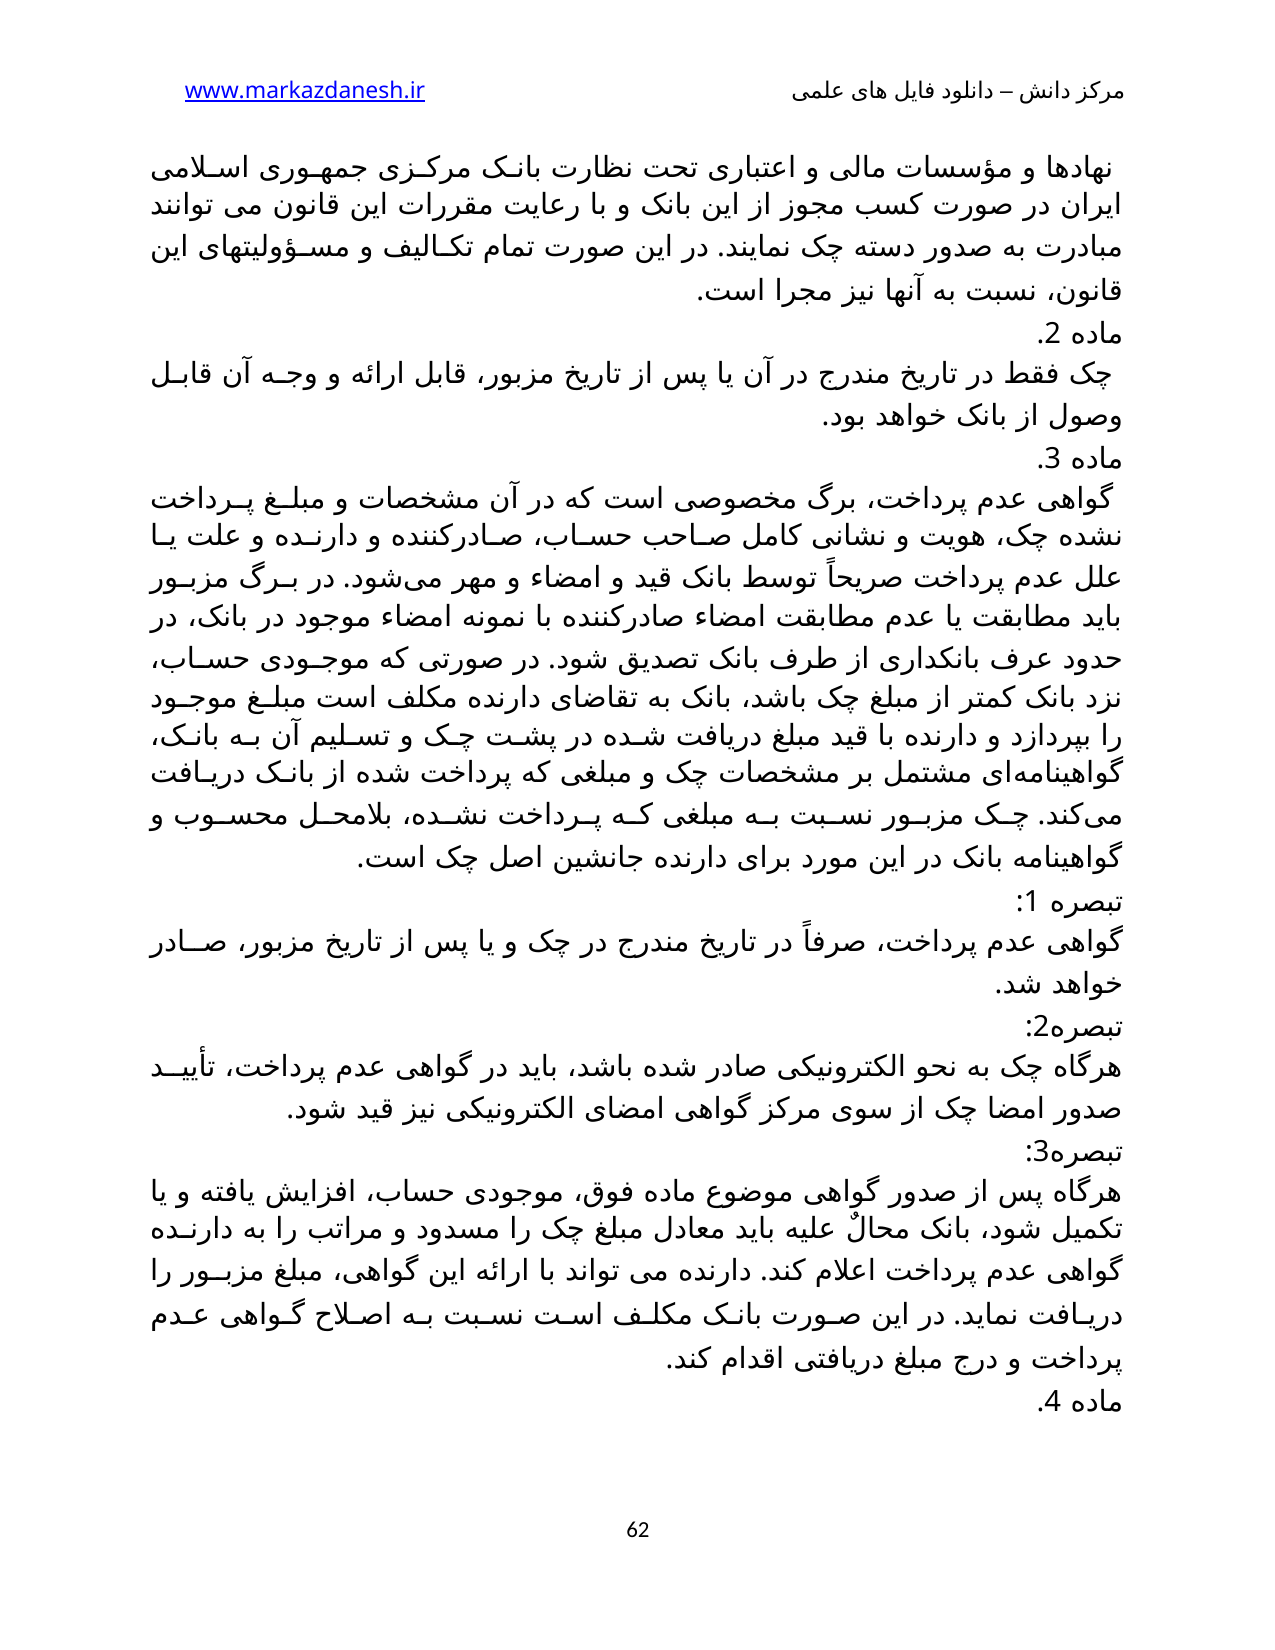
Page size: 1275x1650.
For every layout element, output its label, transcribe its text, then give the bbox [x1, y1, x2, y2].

text ماده 2. [150, 312, 1123, 352]
text چک فقط در تاریخ مندرج در آن یا پس از تاریخ مزبور، قابل ارائه و وجه آن قابل وصول از بانک خواهد بود. [150, 356, 1123, 434]
text ماده 4. [150, 1381, 1123, 1420]
text گواهی عدم پرداخت، برگ مخصوصی است که در آن مشخصات و مبلغ پرداخت نشده چک، هویت و نشانی کامل صاحب حساب، صادرکننده و دارنده و علت یا علل عدم پرداخت صریحاً توسط بانک قید و امضاء و مهر می‌شود. در برگ مزبور باید مطابقت یا عدم مطابقت امضاء صادرکننده با نمونه امضاء موجود در بانک، در حدود عرف بانکداری از طرف بانک تصدیق شود. در صورتی که موجودی حساب، نزد بانک کمتر از مبلغ چک باشد، بانک به تقاضای دارنده مکلف است مبلغ موجود را بپردازد و دارنده با قید مبلغ دریافت شده در پشت چک و تسلیم آن به بانک، گواهینامه‌ای مشتمل بر مشخصات چک و مبلغی که پرداخت شده از بانک دریافت می‌کند. چک مزبور نسبت به مبلغی که پرداخت نشده، بلامحل محسوب و گواهینامه بانک در این مورد برای دارنده جانشین اصل چک است. [150, 481, 1123, 876]
text گواهی عدم پرداخت، صرفاً در تاریخ مندرج در چک و یا پس از تاریخ مزبور، صادر خواهد شد. [150, 924, 1123, 1002]
text هرگاه چک به نحو الکترونیکی صادر شده باشد، باید در گواهی عدم پرداخت، تأیید صدور امضا چک از سوی مرکز گواهی امضای الکترونیکی نیز قید شود. [150, 1049, 1123, 1127]
text تبصره3: [150, 1131, 1123, 1170]
text هرگاه پس از صدور گواهی موضوع ماده فوق، موجودی حساب، افزایش یافته و یا تکمیل شود، بانک محالٌ علیه باید معادل مبلغ چک را مسدود و مراتب را به دارنده گواهی عدم پرداخت اعلام کند. دارنده می تواند با ارائه این گواهی، مبلغ مزبور را دریافت نماید. در این صورت بانک مکلف است نسبت به اصلاح گواهی عدم پرداخت و درج مبلغ دریافتی اقدام کند. [150, 1174, 1123, 1377]
text تبصره2: [150, 1006, 1123, 1045]
text تبصره 1: [150, 880, 1123, 920]
text نهادها و مؤسسات مالی و اعتباری تحت نظارت بانک مرکزی جمهوری اسلامی ایران در صورت کسب مجوز از این بانک و با رعایت مقررات این قانون می توانند مبادرت به صدور دسته چک نمایند. در این صورت تمام تکالیف و مسؤولیتهای این قانون، نسبت به آنها نیز مجرا است. [150, 150, 1123, 308]
text ماده 3. [150, 438, 1123, 477]
